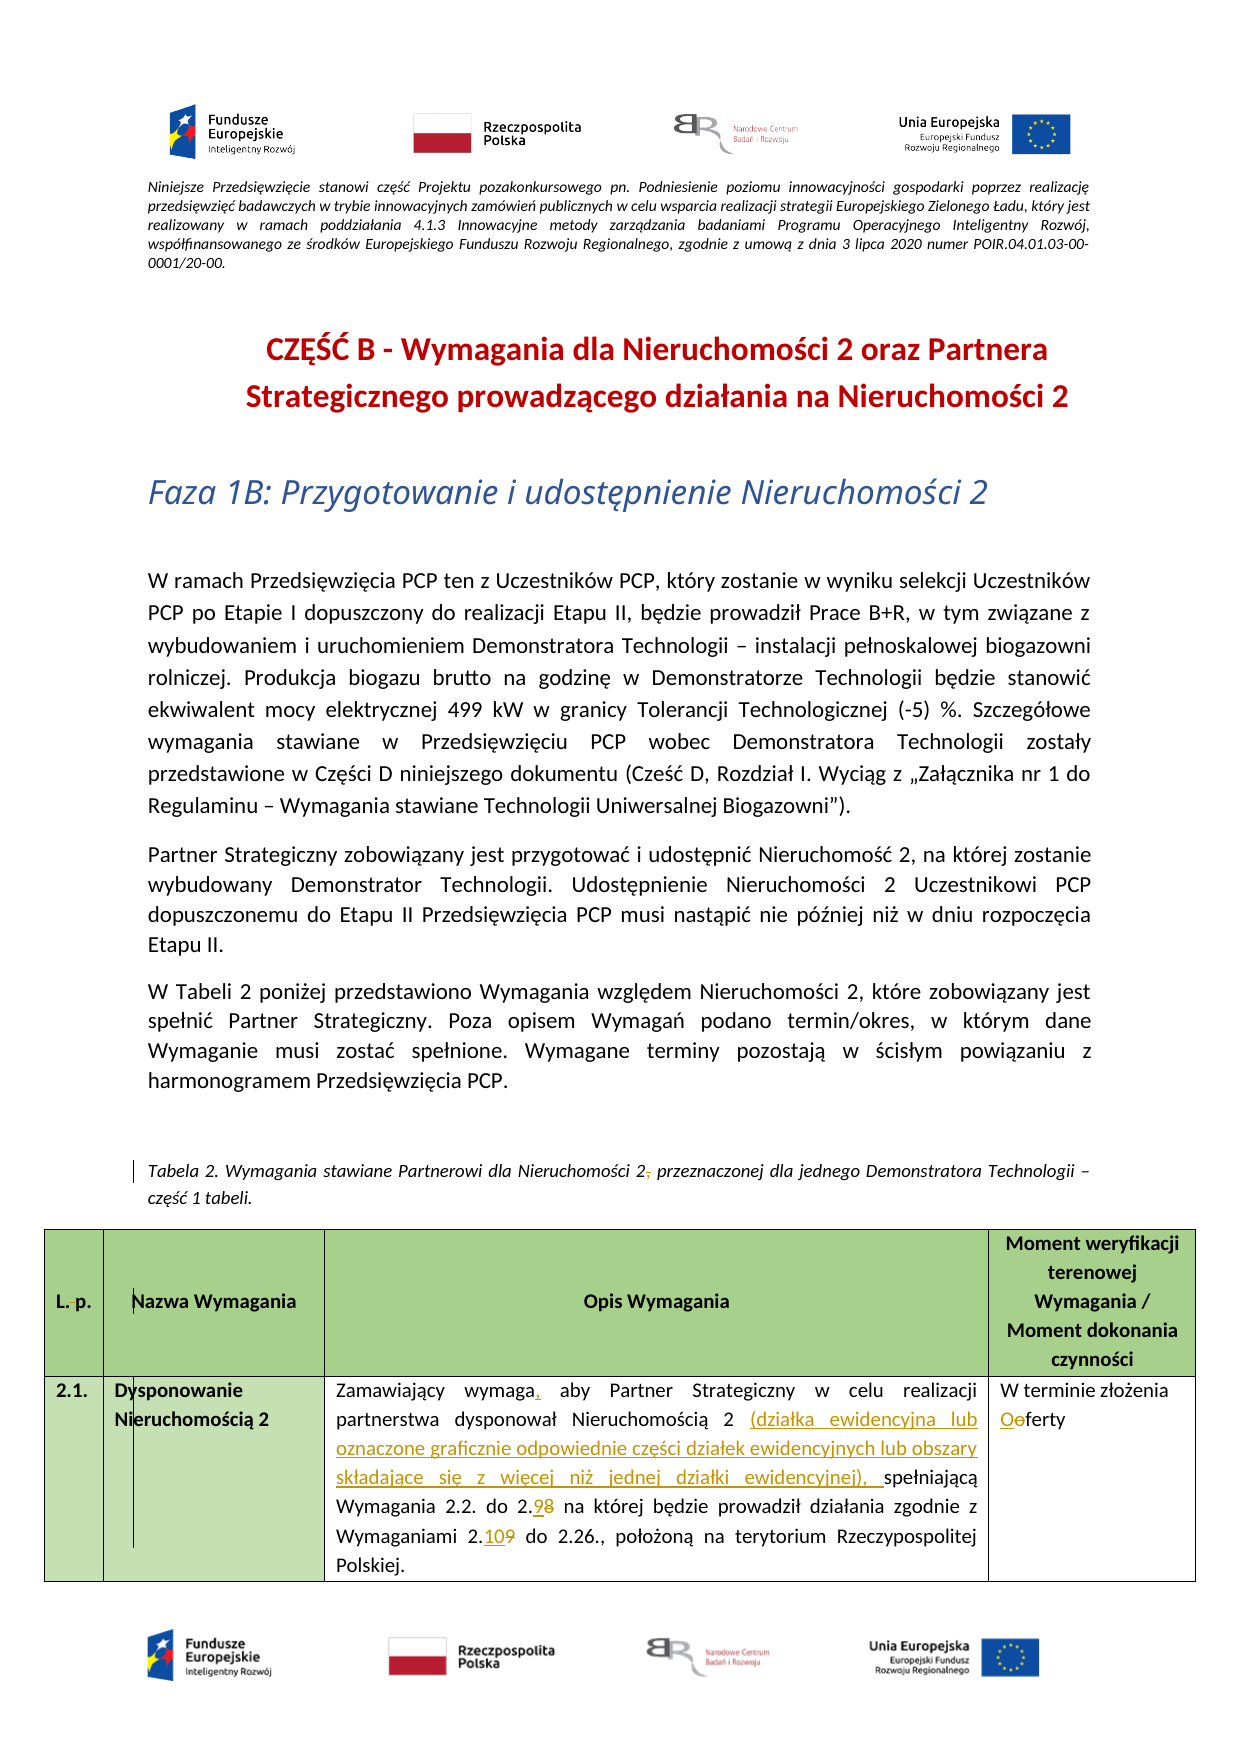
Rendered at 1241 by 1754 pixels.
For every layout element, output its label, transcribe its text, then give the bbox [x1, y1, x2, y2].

table_cell W terminie złożenia ferty [989, 1377, 1195, 1581]
text Tabela 2. Wymagania stawiane Partnerowi dla Nieruchomości 2 przeznaczonej dla jednego Demonstratora Technologii – część 1 tabeli. [148, 1159, 1093, 1209]
table_header Opis Wymagania [325, 1230, 988, 1376]
subtitle Faza 1B: Przygotowanie i udostępnienie Nieruchomości 2 [148, 468, 1093, 514]
text CZĘŚĆ B - Wymagania dla Nieruchomości 2 oraz Partnera Strategicznego prowadzącego działania na Nieruchomości 2 [223, 328, 1093, 416]
table_header L.p. [45, 1230, 103, 1376]
table_header Moment weryfikacji terenowej Wymagania / Moment dokonania czynności [989, 1230, 1195, 1376]
table_header Nazwa Wymagania [104, 1230, 324, 1376]
table_cell Dysponowanie Nieruchomością 2 [104, 1377, 324, 1581]
picture [169, 104, 1071, 159]
text W Tabeli 2 poniżej przedstawiono Wymagania względem Nieruchomości 2, które zobowiązany jest spełnić Partner Strategiczny. Poza opisem Wymagań podano termin/okres, w którym dane Wymaganie musi zostać spełnione. Wymagane terminy pozostają w ścisłym powiązaniu z harmonogramem Przedsięwzięcia PCP. [148, 977, 1093, 1094]
text W ramach Przedsięwzięcia PCP ten z Uczestników PCP, który zostanie w wyniku selekcji Uczestników PCP po Etapie I dopuszczony do realizacji Etapu II, będzie prowadził Prace B+R, w tym związane z wybudowaniem i uruchomieniem Demonstratora Technologii – instalacji pełnoskalowej biogazowni rolniczej. Produkcja biogazu brutto na godzinę w Demonstratorze Technologii będzie stanowić ekwiwalent mocy elektrycznej 499 kW w granicy Tolerancji Technologicznej (-5) %. Szczegółowe wymagania stawiane w Przedsięwzięciu PCP wobec Demonstratora Technologii zostały przedstawione w Części D niniejszego dokumentu (Cześć D, Rozdział I. Wyciąg z „Załącznika nr 1 do Regulaminu – Wymagania stawiane Technologii Uniwersalnej Biogazowni”). [148, 566, 1093, 820]
text Partner Strategiczny zobowiązany jest przygotować i udostępnić Nieruchomość 2, na której zostanie wybudowany Demonstrator Technologii. Udostępnienie Nieruchomości 2 Uczestnikowi PCP dopuszczonemu do Etapu II Przedsięwzięcia PCP musi nastąpić nie później niż w dniu rozpoczęcia Etapu II. [148, 841, 1093, 958]
table_cell [45, 1377, 103, 1581]
picture [147, 1629, 1040, 1681]
